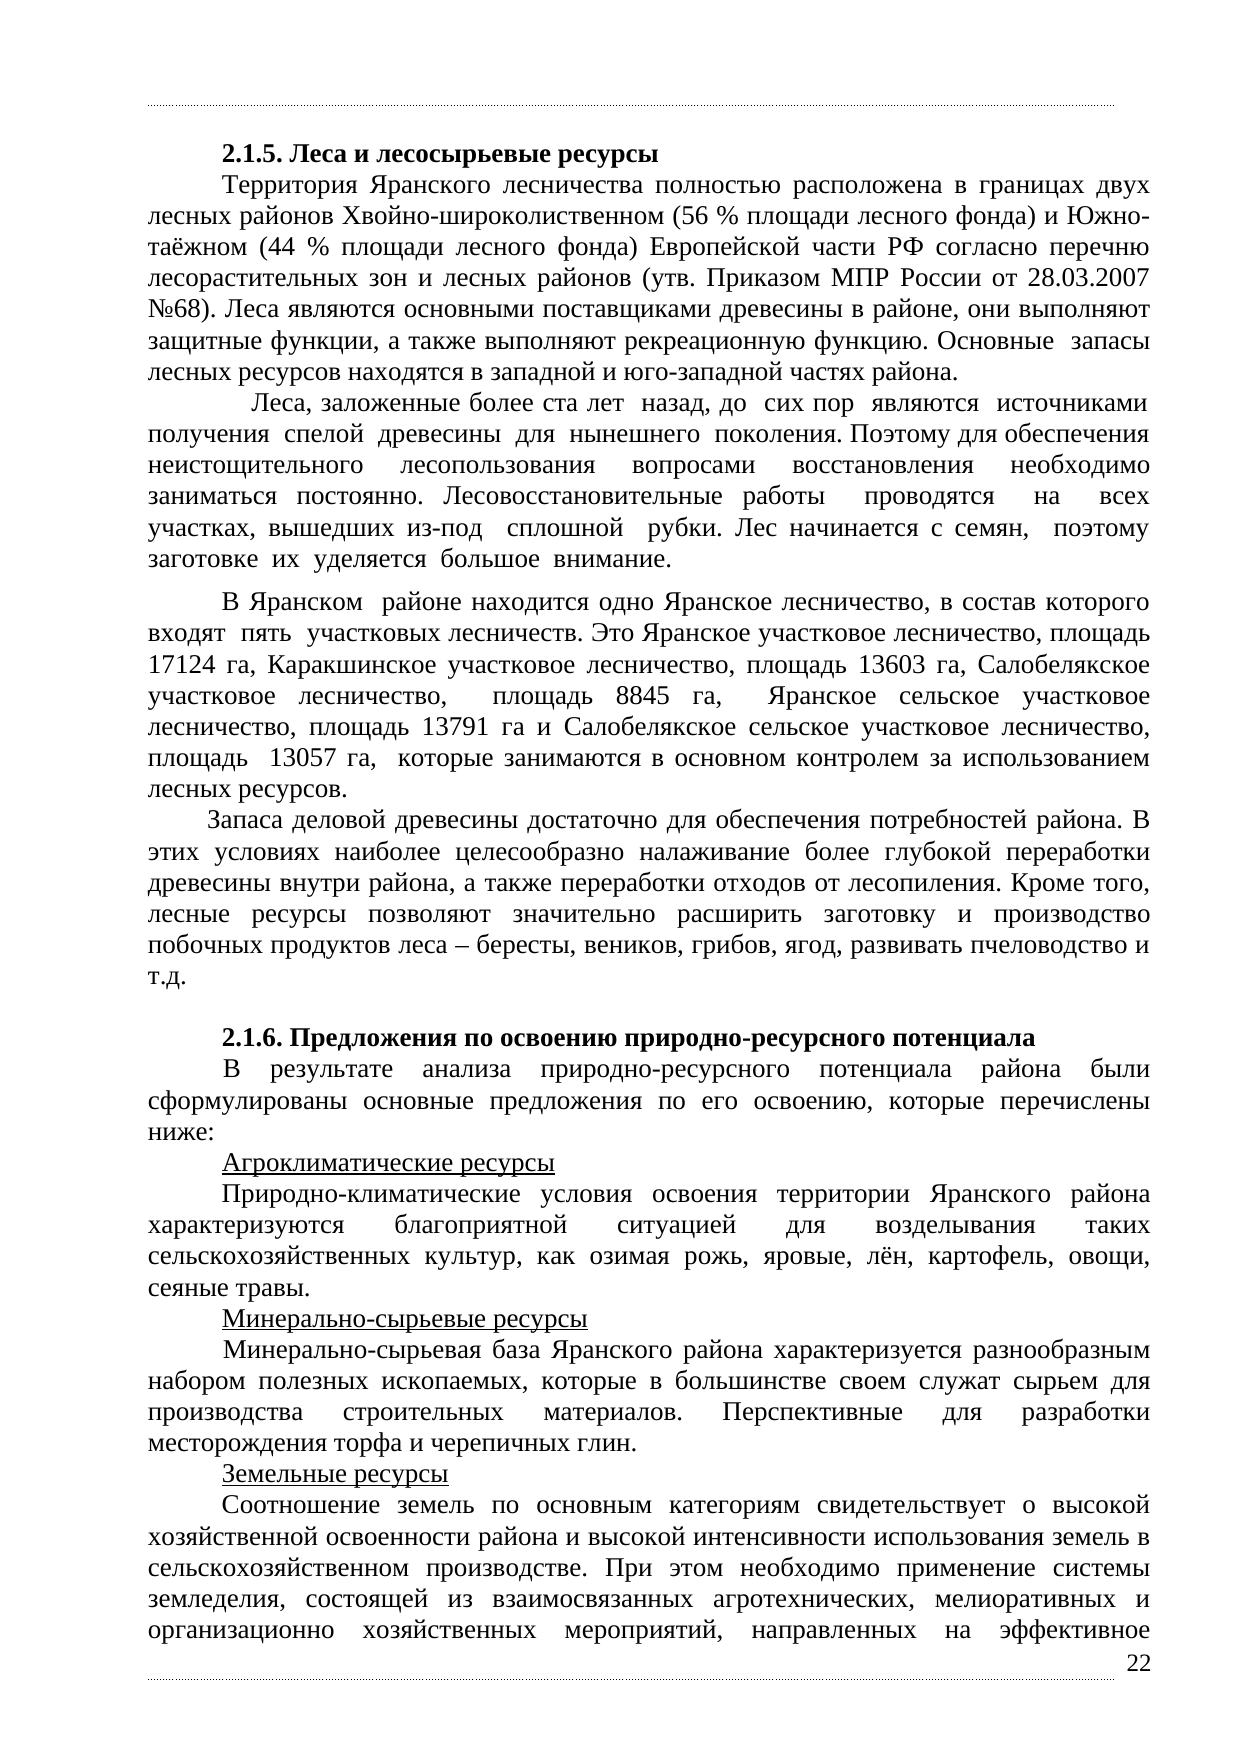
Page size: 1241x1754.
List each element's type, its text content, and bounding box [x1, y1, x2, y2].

text Природно-климатические условия освоения территории Яранского района характеризуются благоприятной ситуацией для возделывания таких сельскохозяйственных культур, как озимая рожь, яровые, лён, картофель, овощи, сеяные травы. [148, 1177, 1152, 1302]
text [148, 1489, 1152, 1644]
text В результате анализа природно-ресурсного потенциала района были сформулированы основные предложения по его освоению, которые перечислены ниже: [148, 1053, 1152, 1146]
text Земельные ресурсы [148, 1457, 1152, 1489]
text Территория Яранского лесничества полностью расположена в границах двух лесных районов Хвойно-широколиственном (56 % площади лесного фонда) и Южно-таёжном (44 % площади лесного фонда) Европейской части РФ согласно перечню лесорастительных зон и лесных районов (утв. Приказом МПР России от 28.03.2007 №68). Леса являются основными поставщиками древесины в районе, они выполняют защитные функции, а также выполняют рекреационную функцию. Основные запасы лесных ресурсов находятся в западной и юго-западной частях района. [148, 168, 1152, 386]
subtitle 2.1.5. Леса и лесосырьевые ресурсы [148, 137, 1152, 168]
text Агроклиматические ресурсы [148, 1146, 1152, 1177]
text В Яранском районе находится одно Яранское лесничество, в состав которого входят пять участковых лесничеств. Это Яранское участковое лесничество, площадь 17124 га, Каракшинское участковое лесничество, площадь 13603 га, Салобелякское участковое лесничество, площадь 8845 га, Яранское сельское участковое лесничество, площадь 13791 га и Салобелякское сельское участковое лесничество, площадь 13057 га, которые занимаются в основном контролем за использованием лесных ресурсов. [148, 585, 1152, 803]
text Минерально-сырьевая база Яранского района характеризуется разнообразным набором полезных ископаемых, которые в большинстве своем служат сырьем для производства строительных материалов. Перспективные для разработки месторождения торфа и черепичных глин. [148, 1333, 1152, 1457]
text Леса, заложенные более ста лет назад, до сих пор являются источниками получения спелой древесины для нынешнего поколения. Поэтому для обеспечения неистощительного лесопользования вопросами восстановления необходимо заниматься постоянно. Лесовосстановительные работы проводятся на всех участках, вышедших из-под сплошной рубки. Лес начинается с семян, поэтому заготовке их уделяется большое внимание. [148, 386, 1152, 573]
subtitle 2.1.6. Предложения по освоению природно-ресурсного потенциала [207, 1021, 1152, 1053]
text Минерально-сырьевые ресурсы [148, 1302, 1152, 1333]
text Запаса деловой древесины достаточно для обеспечения потребностей района. В этих условиях наиболее целесообразно налаживание более глубокой переработки древесины внутри района, а также переработки отходов от лесопиления. Кроме того, лесные ресурсы позволяют значительно расширить заготовку и производство побочных продуктов леса – бересты, веников, грибов, ягод, развивать пчеловодство и т.д. [148, 803, 1152, 990]
